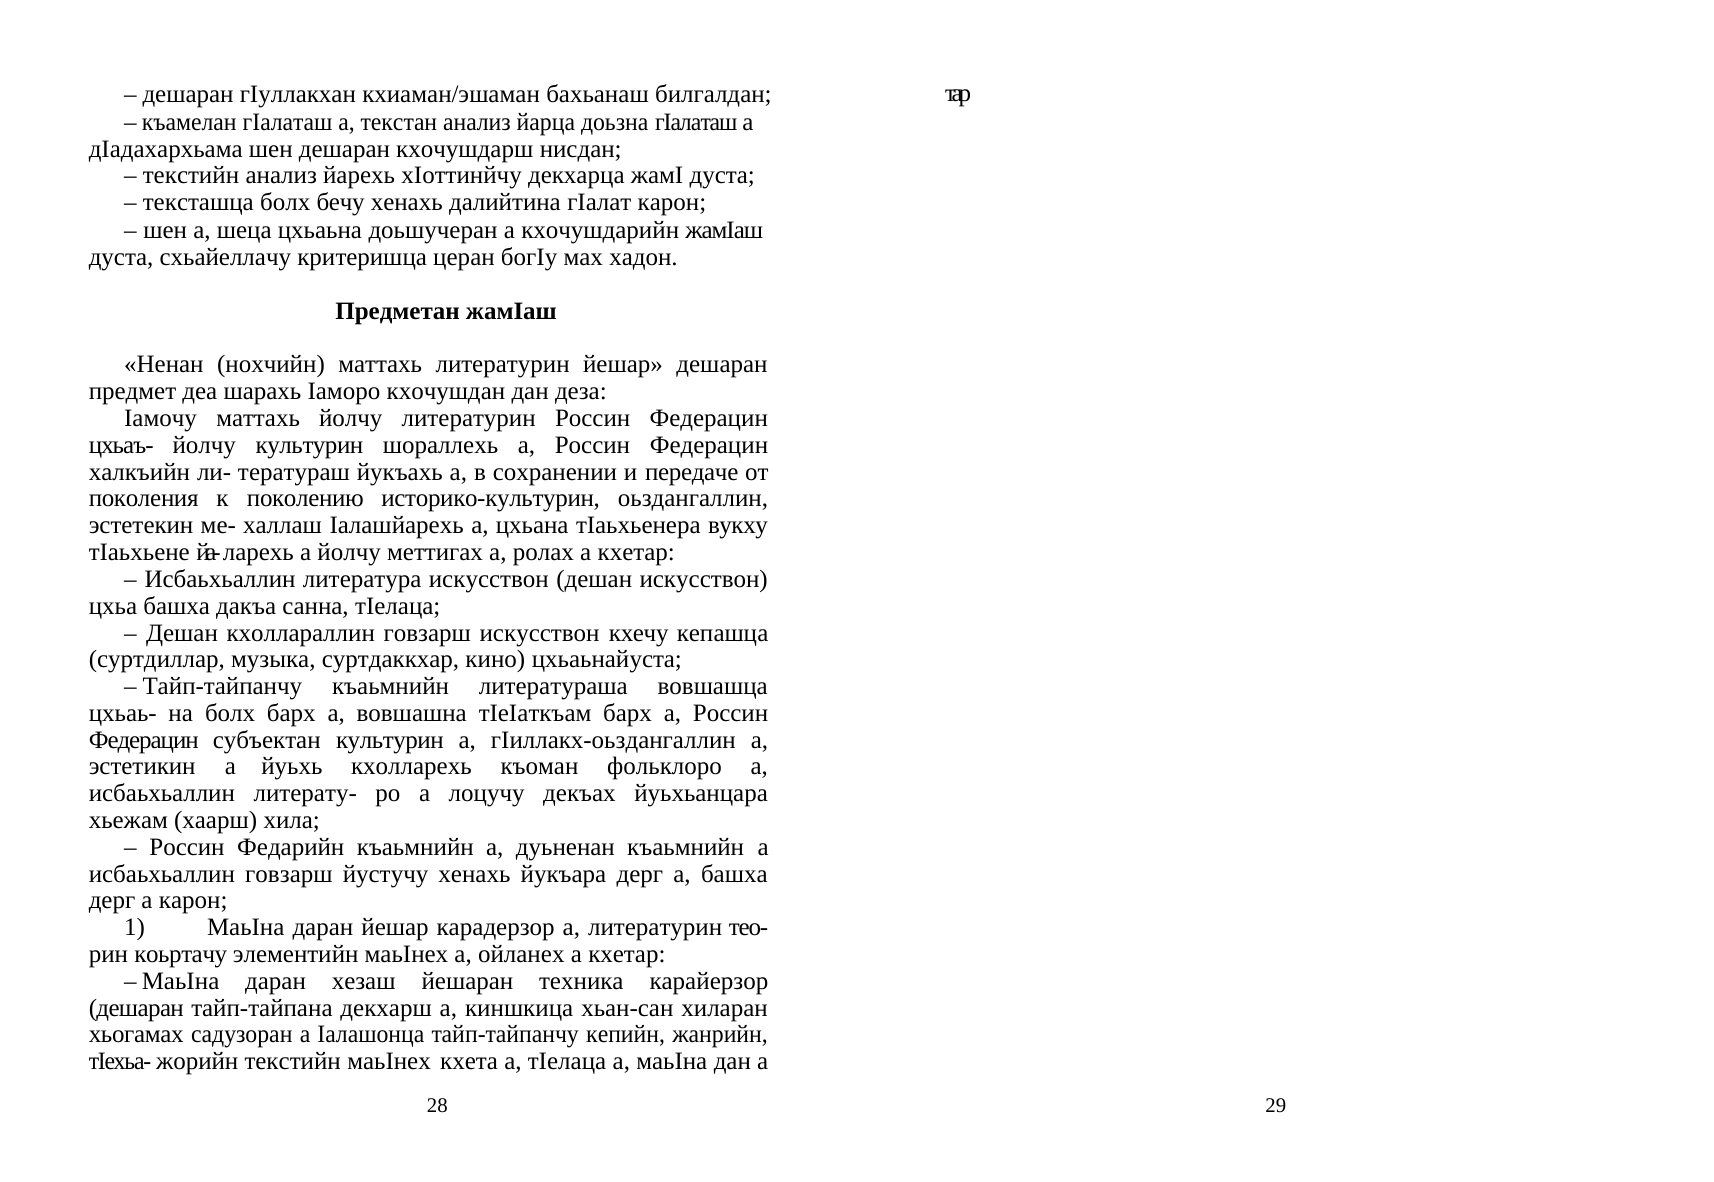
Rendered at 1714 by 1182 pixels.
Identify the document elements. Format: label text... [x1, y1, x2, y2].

list МаьӀна даран хезаш йешаран техника карайерзор (дешаран тайп-тайпана декхарш а, киншкица хьан-сан хиларан хьогамах садузоран а Ӏалашонца тайп-тайпанчу кепийн, жанрийн, тӀехьа- жорийн текстийн маьӀнех кхета а, тӀелаца а, маьӀна дан а тар [945, 81, 1634, 107]
list МаьӀна даран хезаш йешаран техника карайерзор (дешаран тайп-тайпана декхарш а, киншкица хьан-сан хиларан хьогамах садузоран а Ӏалашонца тайп-тайпанчу кепийн, жанрийн, тӀехьа- жорийн текстийн маьӀнех кхета а, тӀелаца а, маьӀна дан а тар [88, 968, 768, 1075]
list тексташца болх бечу хенахь далийтина гӀалат карон; [124, 189, 772, 216]
subtitle Предметан жамIаш [121, 296, 771, 325]
text «Ненан (нохчийн) маттахь литературин йешар» дешаран предмет деа шарахь Ӏаморо кхочушдан дан деза: [88, 352, 768, 405]
list къамелан гӀалаташ а, текстан анализ йарца доьзна гӀалаташ а дӀадахархьама шен дешаран кхочушдарш нисдан; [88, 109, 768, 162]
list Дешан кхоллараллин говзарш искусствон кхечу кепашца (суртдиллар, музыка, суртдаккхар, кино) цхьаьнайуста; [88, 620, 768, 673]
list МаьӀна даран йешар карадерзор а, литературин тео- рин коьртачу элементийн маьӀнех а, ойланех а кхетар: [88, 914, 768, 968]
list шен а, шеца цхьаьна доьшучеран а кхочушдарийн жамӀаш дуста, схьайеллачу критеришца церан богӀу мах хадон. [88, 217, 768, 270]
list Россин Федарийн къаьмнийн а, дуьненан къаьмнийн а исбаьхьаллин говзарш йустучу хенахь йукъара дерг а, башха дерг а карон; [88, 834, 768, 914]
list Тайп-тайпанчу къаьмнийн литератураша вовшашца цхьаь- на болх барх а, вовшашна тӀеӀаткъам барх а, Россин Федерацин субъектан культурин а, гӀиллакх-оьздангаллин а, эстетикин а йуьхь кхолларехь къоман фольклоро а, исбаьхьаллин литерату- ро а лоцучу декъах йуьхьанцара хьежам (хаарш) хила; [88, 673, 768, 834]
text Ӏамочу маттахь йолчу литературин Россин Федерацин цхьаъ- йолчу культурин шораллехь а, Россин Федерацин халкъийн ли- тератураш йукъахь а, в сохранении и передаче от поколения к поколению историко-культурин, оьздангаллин, эстетекин ме- халлаш Ӏалашйарехь а, цхьана тӀаьхьенера вукху тӀаьхьене йа- ларехь а йолчу меттигах а, ролах а кхетар: [88, 405, 768, 566]
list текстийн анализ йарехь хӀоттинйчу декхарца жамӀ дуста; [124, 162, 772, 189]
list Исбаьхьаллин литература искусствон (дешан искусствон) цхьа башха дакъа санна, тӀелаца; [88, 566, 768, 619]
list дешаран гӀуллакхан кхиаман/эшаман бахьанаш билгалдан; [124, 81, 772, 108]
